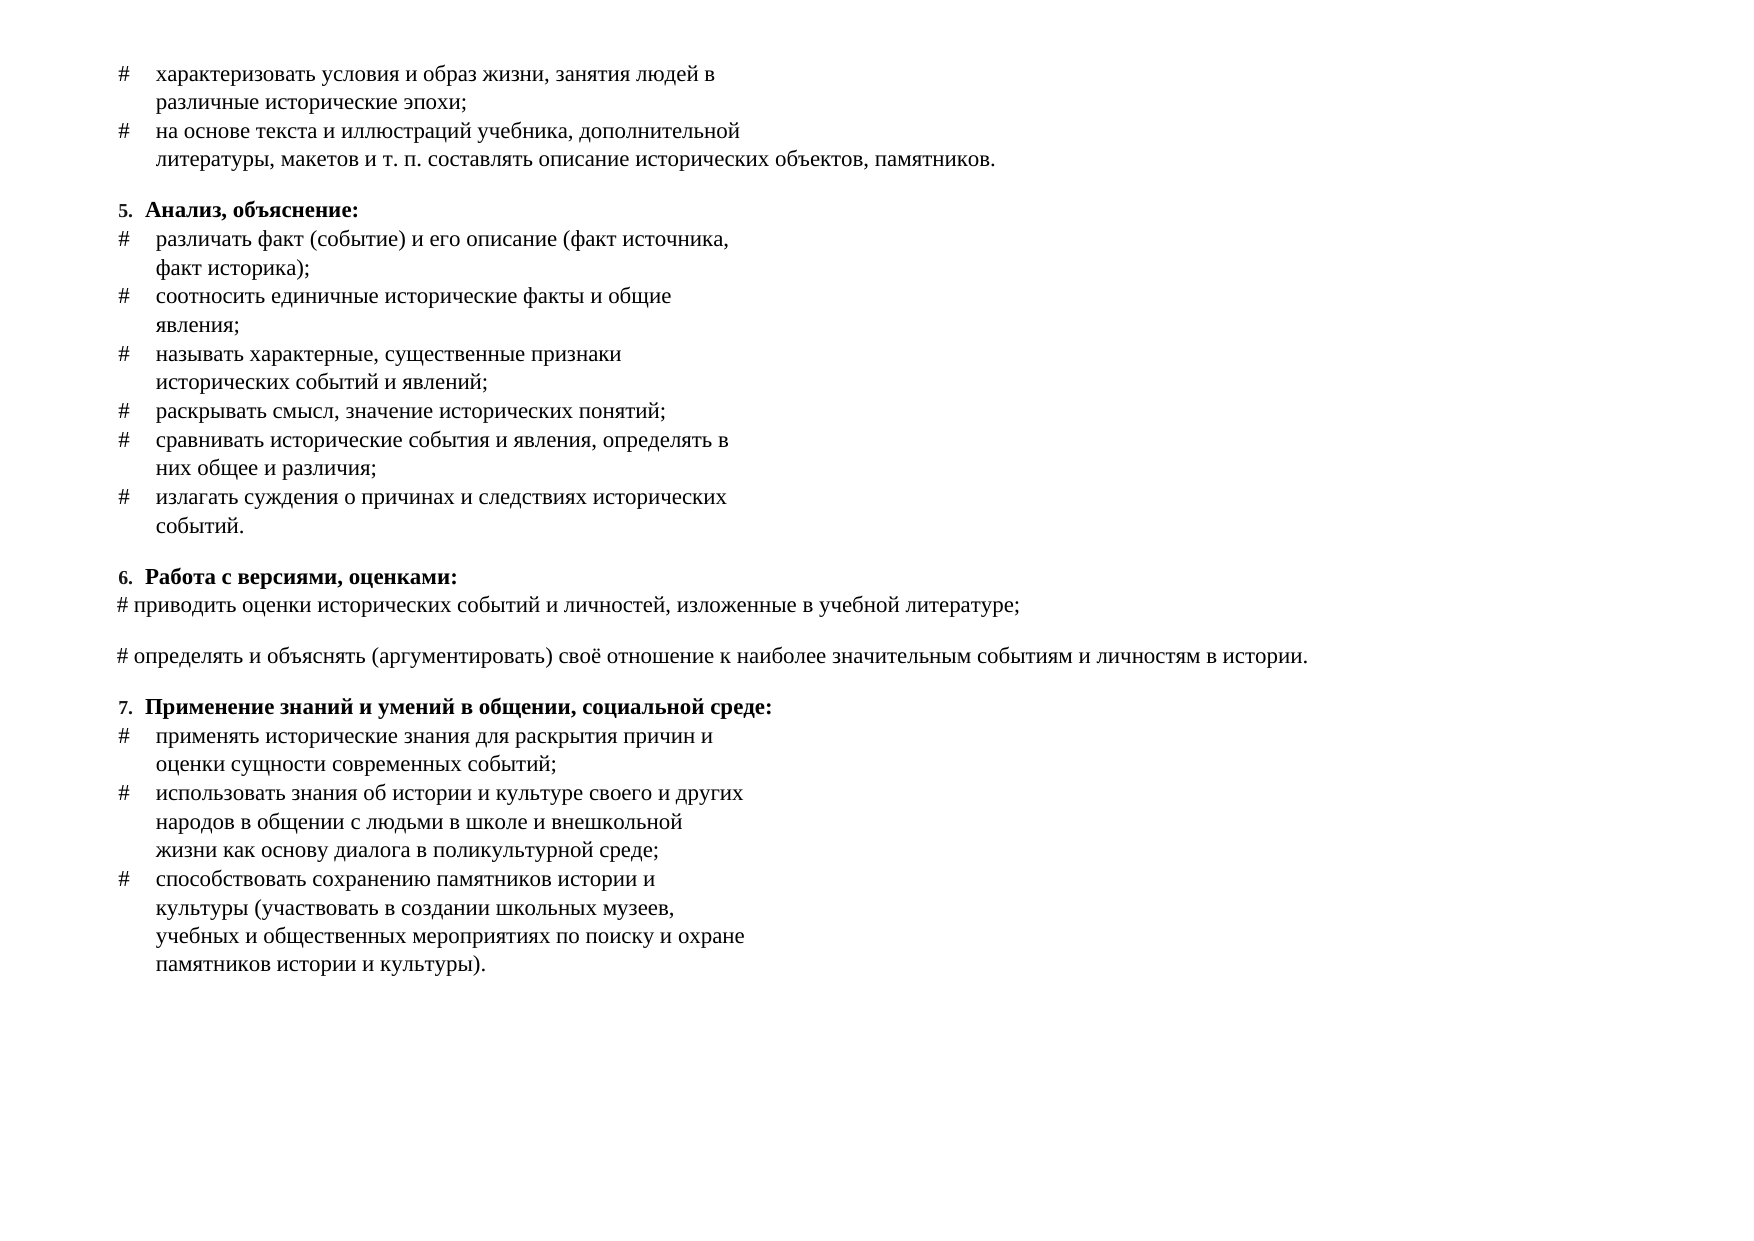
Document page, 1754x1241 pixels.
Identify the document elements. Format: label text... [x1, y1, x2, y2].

table_cell раскрывать смысл, значение исторических понятий; [156, 397, 755, 426]
table_cell способствовать сохранению памятников истории и культуры (участвовать в создании школьных музеев, учебных и общественных мероприятиях по поиску и охране памятников истории и культуры). [156, 865, 755, 979]
table_cell # [118, 483, 156, 512]
table_cell называть характерные, существенные признаки исторических событий и явлений; [156, 339, 755, 397]
table_cell соотносить единичные исторические факты и общие явления; [156, 282, 755, 339]
table_cell на основе текста и иллюстраций учебника, дополнительной [156, 116, 755, 145]
table_cell # [118, 779, 156, 865]
table_cell # [118, 116, 156, 145]
table_cell # [118, 865, 156, 979]
table_cell # [118, 282, 156, 339]
table_header применять исторические знания для раскрытия причин и оценки сущности современных событий; [156, 722, 755, 779]
table_cell # [118, 59, 156, 116]
table_cell излагать суждения о причинах и следствиях исторических [156, 483, 755, 512]
table_cell # [118, 397, 156, 426]
table_header # [118, 722, 156, 779]
list Анализ, объяснение: [118, 196, 1636, 223]
table_cell # [118, 426, 156, 483]
text событий. [156, 512, 1633, 538]
list Работа с версиями, оценками: [118, 563, 1636, 589]
text # приводить оценки исторических событий и личностей, изложенные в учебной литературе; [117, 591, 1633, 617]
text литературы, макетов и т. п. составлять описание исторических объектов, памятников. [156, 145, 1633, 172]
table_cell использовать знания об истории и культуре своего и других народов в общении с людьми в школе и внешкольной жизни как основу диалога в поликультурной среде; [156, 779, 755, 865]
list Применение знаний и умений в общении, социальной среде: [118, 693, 1636, 719]
table_header различать факт (событие) и его описание (факт источника, факт историка); [156, 225, 755, 282]
table_cell сравнивать исторические события и явления, определять в них общее и различия; [156, 426, 755, 483]
table_header # [118, 225, 156, 282]
table_cell характеризовать условия и образ жизни, занятия людей в различные исторические эпохи; [156, 59, 755, 116]
text # определять и объяснять (аргументировать) своё отношение к наиболее значительным событиям и личностям в истории. [117, 642, 1633, 668]
table_cell # [118, 339, 156, 397]
